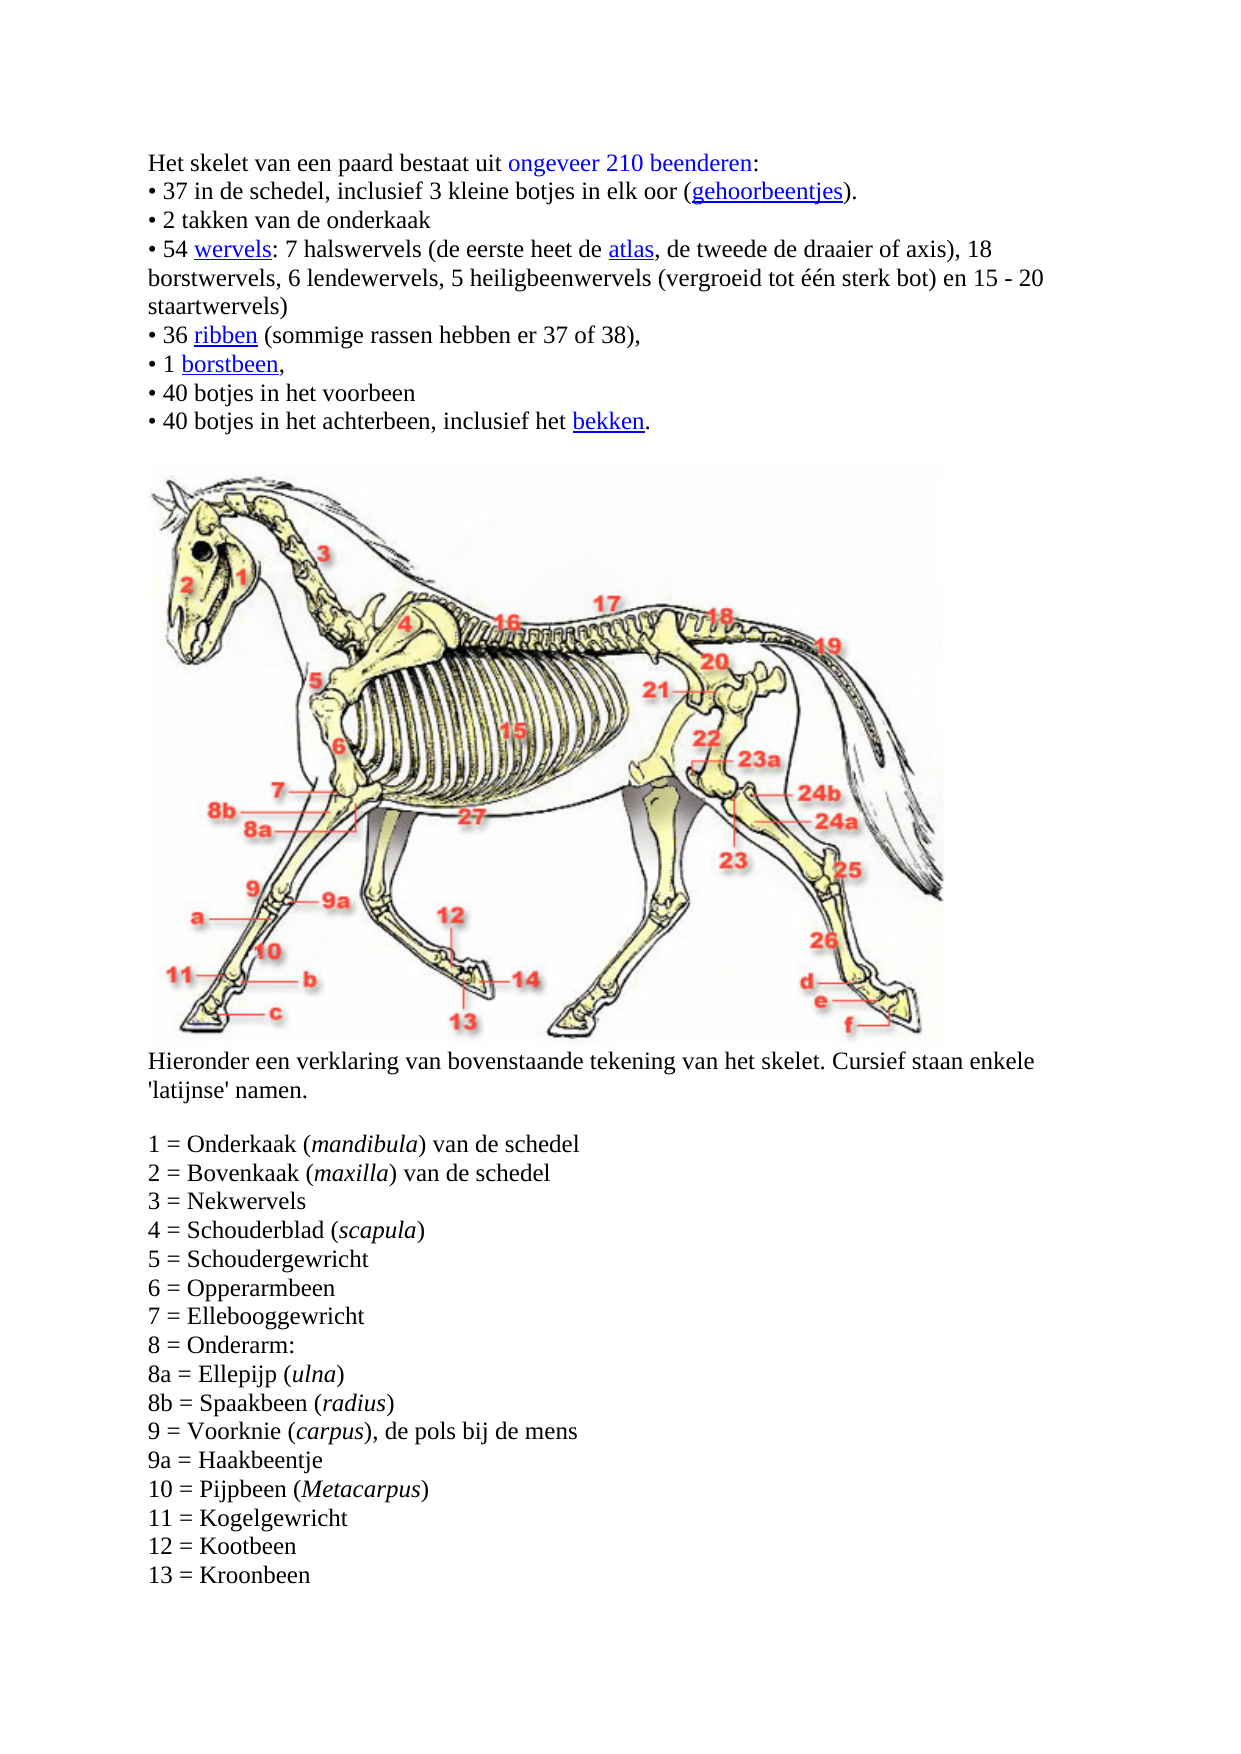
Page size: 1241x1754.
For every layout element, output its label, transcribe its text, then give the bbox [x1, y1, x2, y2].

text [148, 1129, 1093, 1589]
picture [147, 463, 945, 1047]
